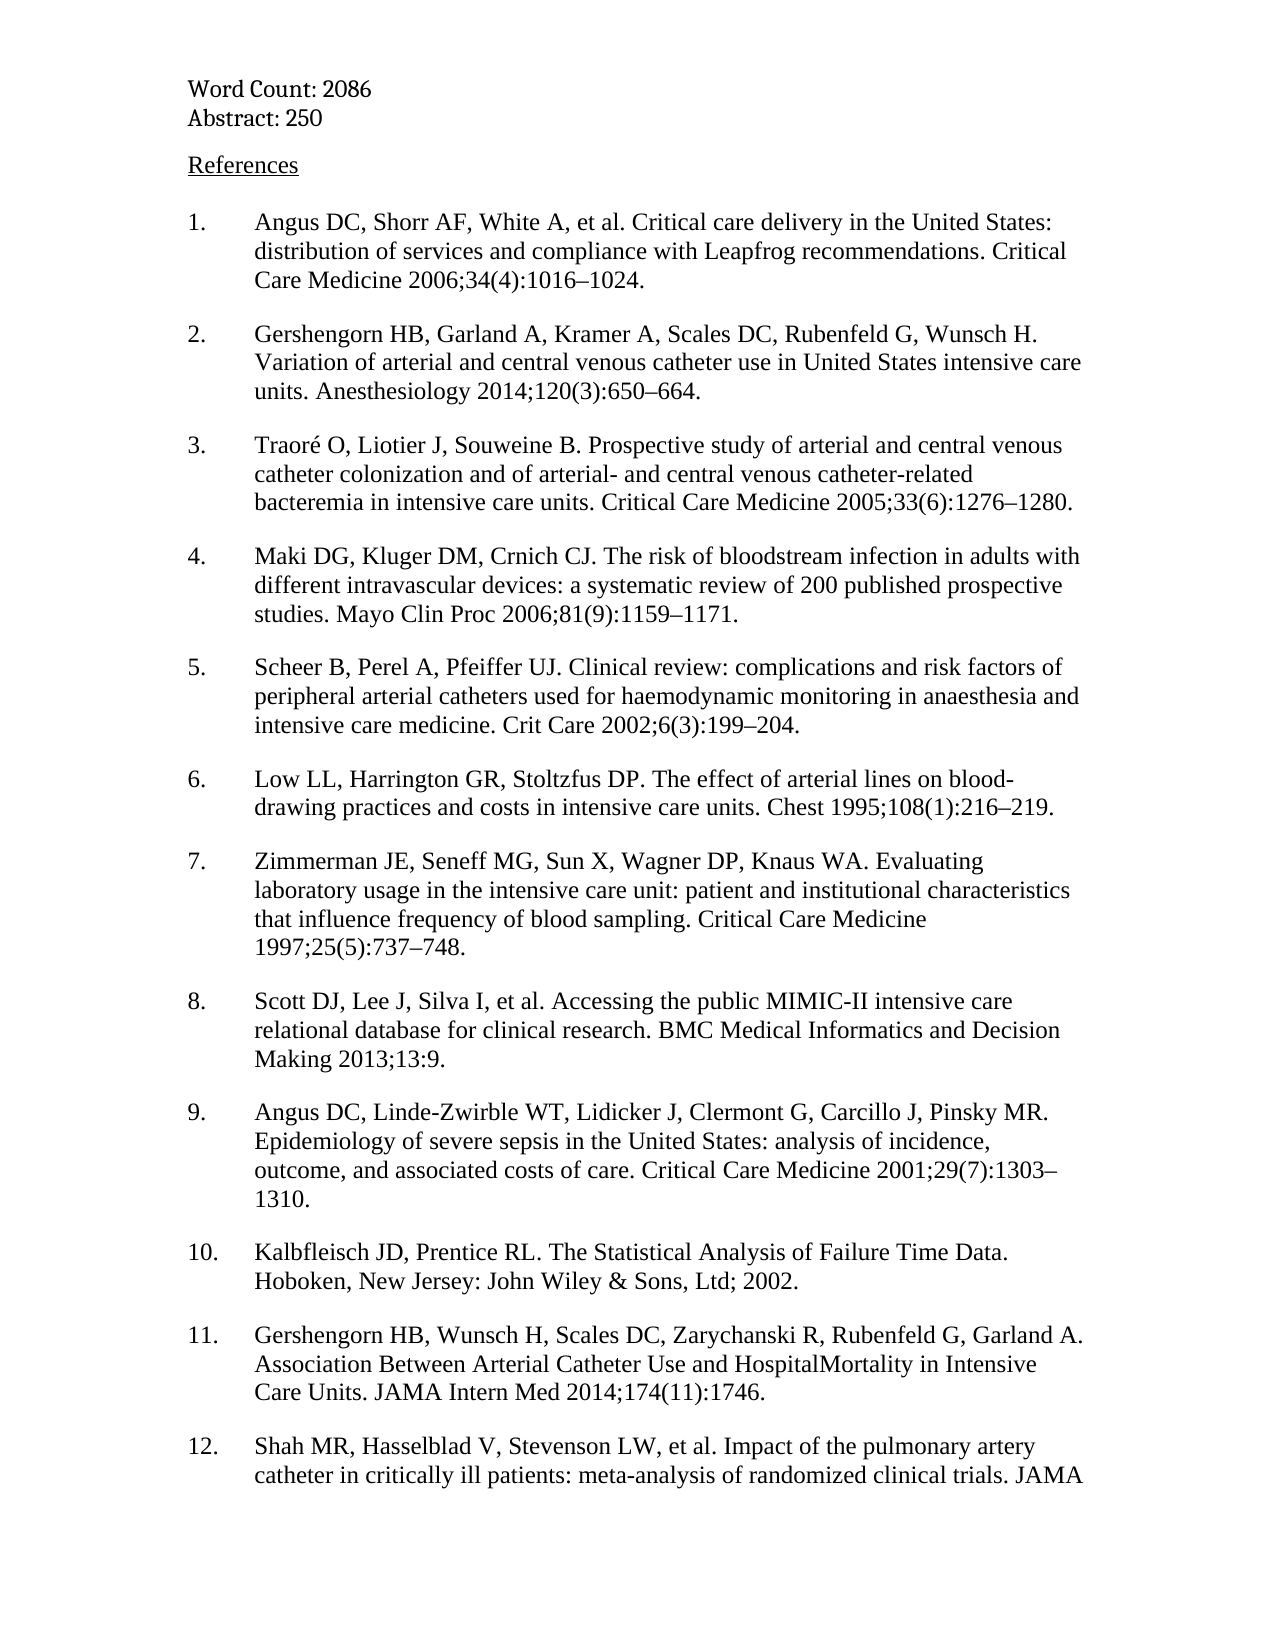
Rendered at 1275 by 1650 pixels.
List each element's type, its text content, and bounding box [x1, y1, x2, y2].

text 2. Gershengorn HB, Garland A, Kramer A, Scales DC, Rubenfeld G, Wunsch H. Variation of arterial and central venous catheter use in United States intensive care units. Anesthesiology 2014;120(3):650–664. [187, 319, 1087, 405]
text 7. Zimmerman JE, Seneff MG, Sun X, Wagner DP, Knaus WA. Evaluating laboratory usage in the intensive care unit: patient and institutional characteristics that influence frequency of blood sampling. Critical Care Medicine 1997;25(5):737–748. [187, 846, 1087, 961]
text 10. Kalbfleisch JD, Prentice RL. The Statistical Analysis of Failure Time Data. Hoboken, New Jersey: John Wiley & Sons, Ltd; 2002. [187, 1237, 1087, 1295]
text 3. Traoré O, Liotier J, Souweine B. Prospective study of arterial and central venous catheter colonization and of arterial- and central venous catheter-related bacteremia in intensive care units. Critical Care Medicine 2005;33(6):1276–1280. [187, 430, 1087, 516]
text 8. Scott DJ, Lee J, Silva I, et al. Accessing the public MIMIC-II intensive care relational database for clinical research. BMC Medical Informatics and Decision Making 2013;13:9. [187, 986, 1087, 1072]
text 4. Maki DG, Kluger DM, Crnich CJ. The risk of bloodstream infection in adults with different intravascular devices: a systematic review of 200 published prospective studies. Mayo Clin Proc 2006;81(9):1159–1171. [187, 541, 1087, 627]
text 5. Scheer B, Perel A, Pfeiffer UJ. Clinical review: complications and risk factors of peripheral arterial catheters used for haemodynamic monitoring in anaesthesia and intensive care medicine. Crit Care 2002;6(3):199–204. [187, 652, 1087, 739]
text 11. Gershengorn HB, Wunsch H, Scales DC, Zarychanski R, Rubenfeld G, Garland A. Association Between Arterial Catheter Use and HospitalMortality in Intensive Care Units. JAMA Intern Med 2014;174(11):1746. [187, 1320, 1087, 1406]
text References [187, 150, 1087, 179]
text 9. Angus DC, Linde-Zwirble WT, Lidicker J, Clermont G, Carcillo J, Pinsky MR. Epidemiology of severe sepsis in the United States: analysis of incidence, outcome, and associated costs of care. Critical Care Medicine 2001;29(7):1303–1310. [187, 1097, 1087, 1212]
text 6. Low LL, Harrington GR, Stoltzfus DP. The effect of arterial lines on blood-drawing practices and costs in intensive care units. Chest 1995;108(1):216–219. [187, 764, 1087, 821]
text 1. Angus DC, Shorr AF, White A, et al. Critical care delivery in the United States: distribution of services and compliance with Leapfrog recommendations. Critical Care Medicine 2006;34(4):1016–1024. [187, 207, 1087, 294]
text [187, 1431, 1087, 1489]
